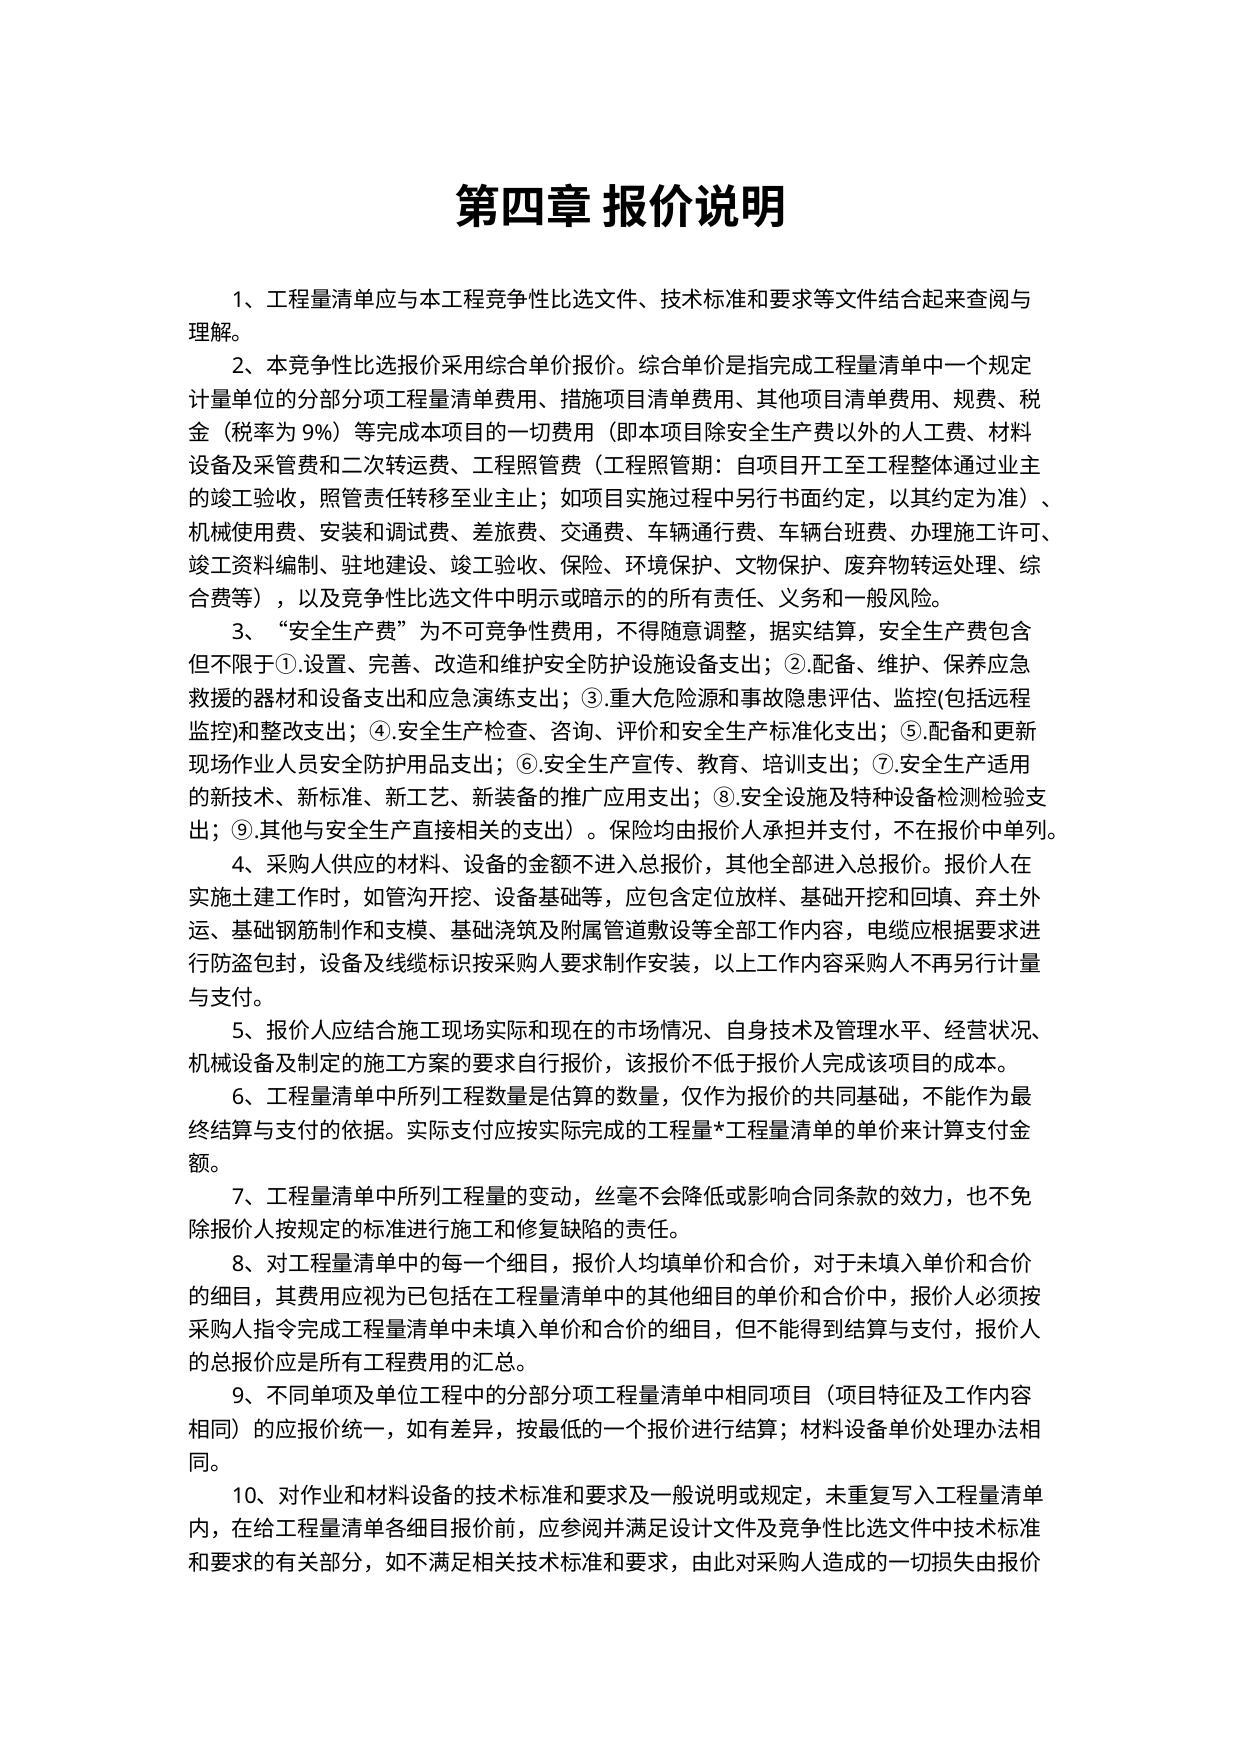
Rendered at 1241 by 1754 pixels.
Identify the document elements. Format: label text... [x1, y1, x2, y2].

text 7、工程量清单中所列工程量的变动，丝毫不会降低或影响合同条款的效力，也不免除报价人按规定的标准进行施工和修复缺陷的责任。 [188, 1178, 1052, 1245]
text 8、对工程量清单中的每一个细目，报价人均填单价和合价，对于未填入单价和合价的细目，其费用应视为已包括在工程量清单中的其他细目的单价和合价中，报价人必须按采购人指令完成工程量清单中未填入单价和合价的细目，但不能得到结算与支付，报价人的总报价应是所有工程费用的汇总。 [188, 1245, 1052, 1378]
text 1、工程量清单应与本工程竞争性比选文件、技术标准和要求等文件结合起来查阅与理解。 [188, 281, 1052, 348]
text 2、本竞争性比选报价采用综合单价报价。综合单价是指完成工程量清单中一个规定计量单位的分部分项工程量清单费用、措施项目清单费用、其他项目清单费用、规费、税金（税率为9%）等完成本项目的一切费用（即本项目除安全生产费以外的人工费、材料设备及采管费和二次转运费、工程照管费（工程照管期：自项目开工至工程整体通过业主的竣工验收，照管责任转移至业主止；如项目实施过程中另行书面约定，以其约定为准）、机械使用费、安装和调试费、差旅费、交通费、车辆通行费、车辆台班费、办理施工许可、竣工资料编制、驻地建设、竣工验收、保险、环境保护、文物保护、废弃物转运处理、综合费等），以及竞争性比选文件中明示或暗示的的所有责任、义务和一般风险。 [188, 348, 1052, 613]
text 5、报价人应结合施工现场实际和现在的市场情况、自身技术及管理水平、经营状况、机械设备及制定的施工方案的要求自行报价，该报价不低于报价人完成该项目的成本。 [188, 1012, 1052, 1079]
text 第四章 报价说明 [188, 170, 1052, 237]
text 6、工程量清单中所列工程数量是估算的数量，仅作为报价的共同基础，不能作为最终结算与支付的依据。实际支付应按实际完成的工程量*工程量清单的单价来计算支付金额。 [188, 1079, 1052, 1178]
text 3、“安全生产费”为不可竞争性费用，不得随意调整，据实结算，安全生产费包含但不限于①.设置、完善、改造和维护安全防护设施设备支出；②.配备、维护、保养应急救援的器材和设备支出和应急演练支出；③.重大危险源和事故隐患评估、监控(包括远程监控)和整改支出；④.安全生产检查、咨询、评价和安全生产标准化支出；⑤.配备和更新现场作业人员安全防护用品支出；⑥.安全生产宣传、教育、培训支出；⑦.安全生产适用的新技术、新标准、新工艺、新装备的推广应用支出；⑧.安全设施及特种设备检测检验支出；⑨.其他与安全生产直接相关的支出）。保险均由报价人承担并支付，不在报价中单列。 [188, 613, 1052, 846]
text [188, 1477, 1052, 1577]
text 4、采购人供应的材料、设备的金额不进入总报价，其他全部进入总报价。报价人在实施土建工作时，如管沟开挖、设备基础等，应包含定位放样、基础开挖和回填、弃土外运、基础钢筋制作和支模、基础浇筑及附属管道敷设等全部工作内容，电缆应根据要求进行防盗包封，设备及线缆标识按采购人要求制作安装，以上工作内容采购人不再另行计量与支付。 [188, 846, 1052, 1012]
text 9、不同单项及单位工程中的分部分项工程量清单中相同项目（项目特征及工作内容相同）的应报价统一，如有差异，按最低的一个报价进行结算；材料设备单价处理办法相同。 [188, 1378, 1052, 1477]
